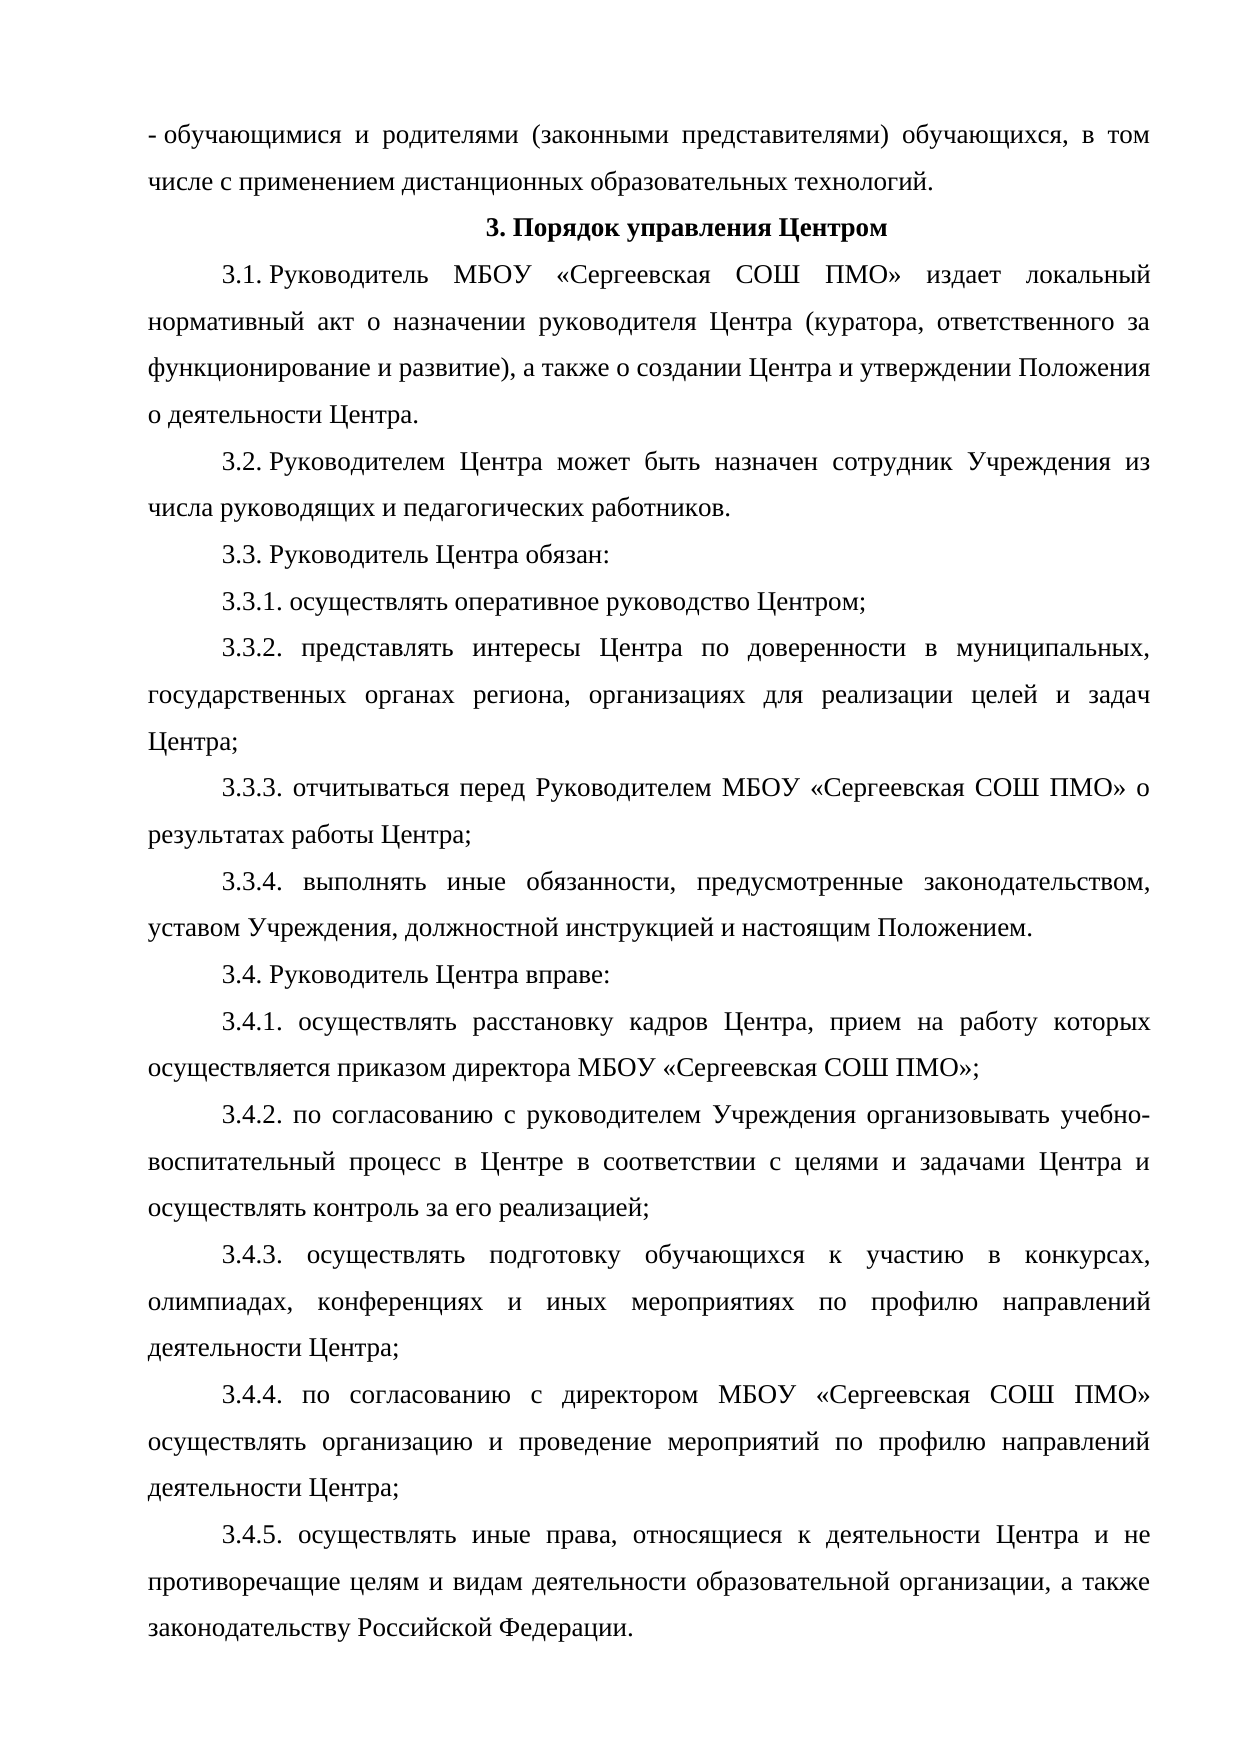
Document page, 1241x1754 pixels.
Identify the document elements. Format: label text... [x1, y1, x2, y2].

text 3.3. Руководитель Центра обязан: [148, 538, 1152, 569]
text 3.2. Руководителем Центра может быть назначен сотрудник Учреждения из числа руководящих и педагогических работников. [148, 445, 1152, 523]
text 3.4.5. осуществлять иные права, относящиеся к деятельности Центра и не противоречащие целям и видам деятельности образовательной организации, а также законодательству Российской Федерации. [148, 1518, 1152, 1643]
text 3.4.1. осуществлять расстановку кадров Центра, прием на работу которых осуществляется приказом директора МБОУ «Сергеевская СОШ ПМО»; [148, 1005, 1152, 1083]
text 3.1. Руководитель МБОУ «Сергеевская СОШ ПМО» издает локальный нормативный акт о назначении руководителя Центра (куратора, ответственного за функционирование и развитие), а также о создании Центра и утверждении Положения о деятельности Центра. [148, 258, 1152, 429]
text 3. Порядок управления Центром [148, 211, 1152, 243]
text 3.3.2. представлять интересы Центра по доверенности в муниципальных, государственных органах региона, организациях для реализации целей и задач Центра; [148, 631, 1152, 756]
text 3.4.3. осуществлять подготовку обучающихся к участию в конкурсах, олимпиадах, конференциях и иных мероприятиях по профилю направлений деятельности Центра; [148, 1238, 1152, 1363]
text - обучающимися и родителями (законными представителями) обучающихся, в том числе с применением дистанционных образовательных технологий. [148, 118, 1152, 196]
text 3.4.4. по согласованию с директором МБОУ «Сергеевская СОШ ПМО» осуществлять организацию и проведение мероприятий по профилю направлений деятельности Центра; [148, 1378, 1152, 1503]
text 3.4.2. по согласованию с руководителем Учреждения организовывать учебно- воспитательный процесс в Центре в соответствии с целями и задачами Центра и осуществлять контроль за его реализацией; [148, 1098, 1152, 1223]
text 3.3.3. отчитываться перед Руководителем МБОУ «Сергеевская СОШ ПМО» о результатах работы Центра; [148, 771, 1152, 849]
text 3.3.4. выполнять иные обязанности, предусмотренные законодательством, уставом Учреждения, должностной инструкцией и настоящим Положением. [148, 865, 1152, 943]
text 3.4. Руководитель Центра вправе: [148, 958, 1152, 989]
text 3.3.1. осуществлять оперативное руководство Центром; [148, 585, 1152, 616]
